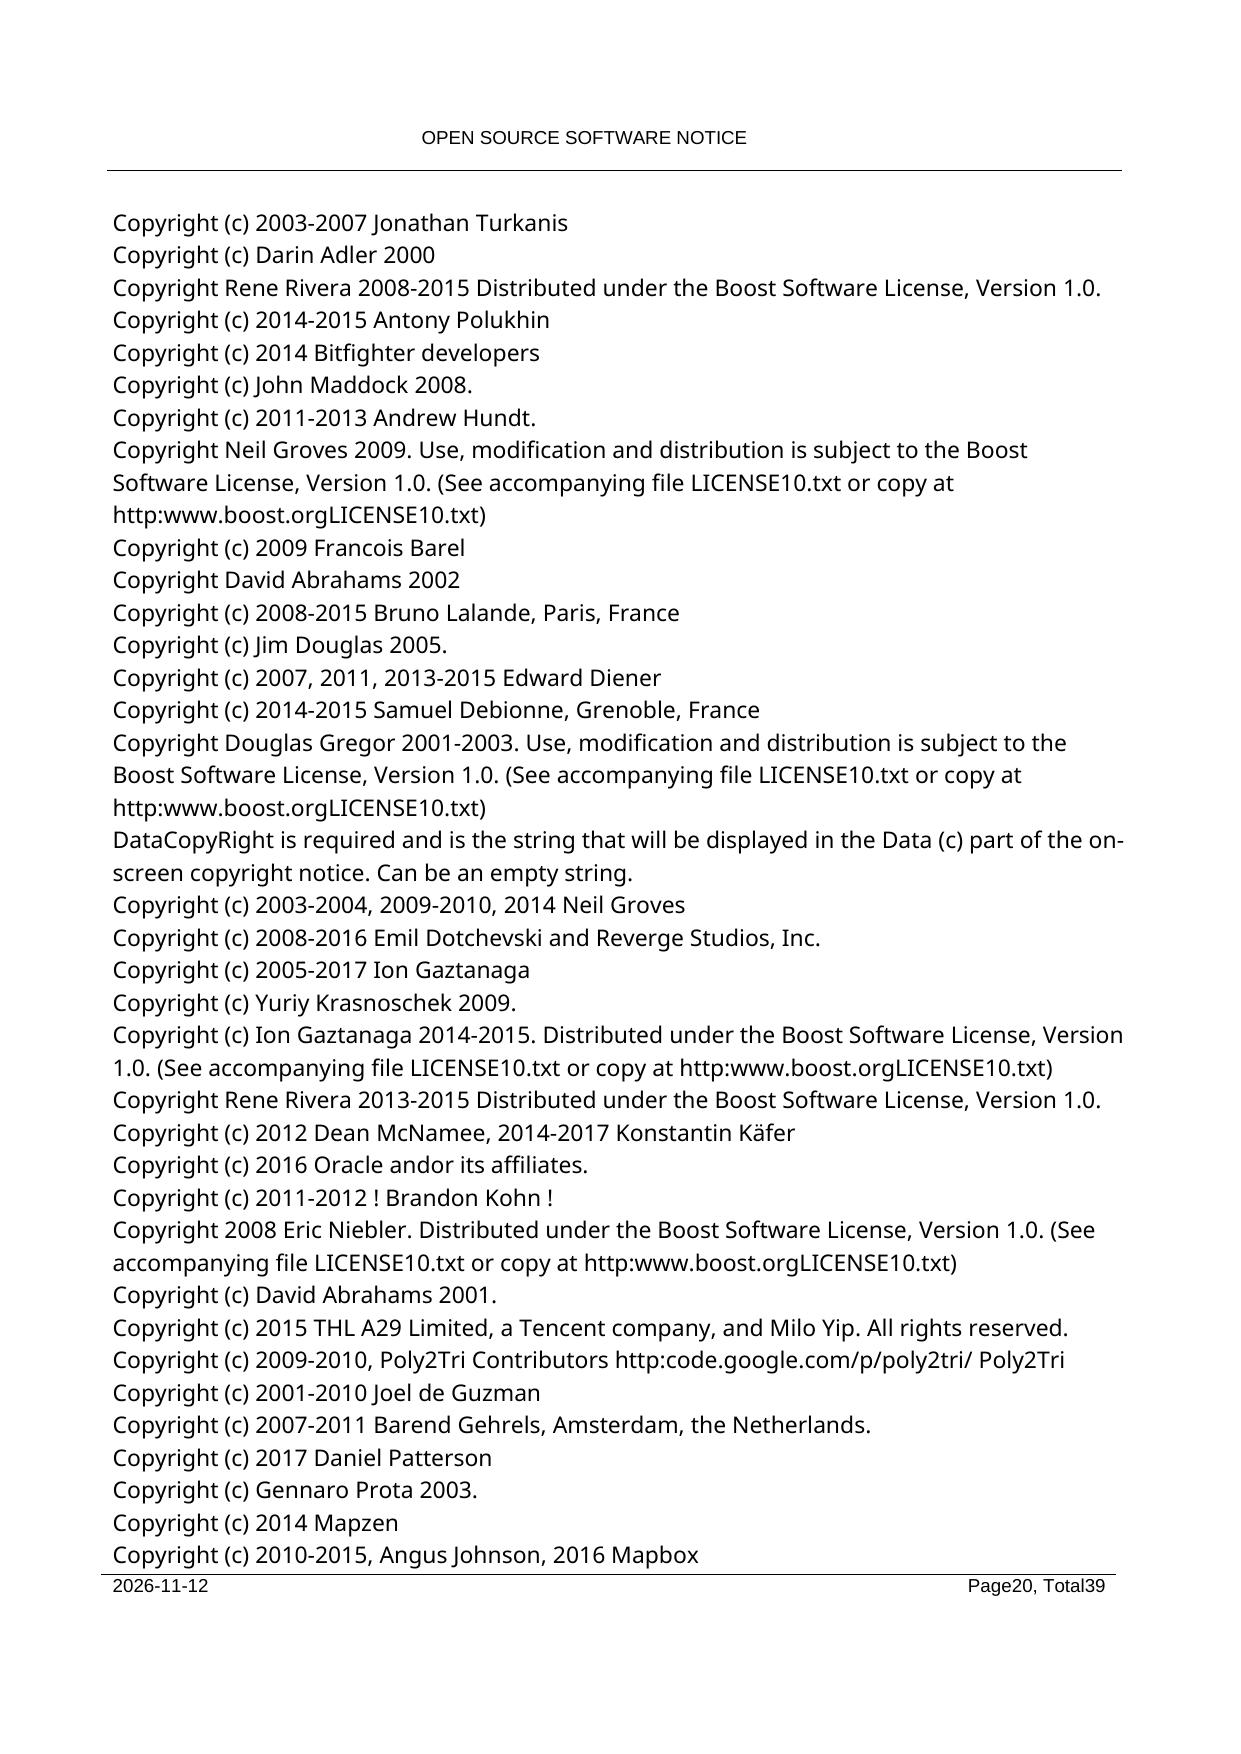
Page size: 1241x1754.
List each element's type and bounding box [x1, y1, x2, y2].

text [112, 206, 1128, 1571]
